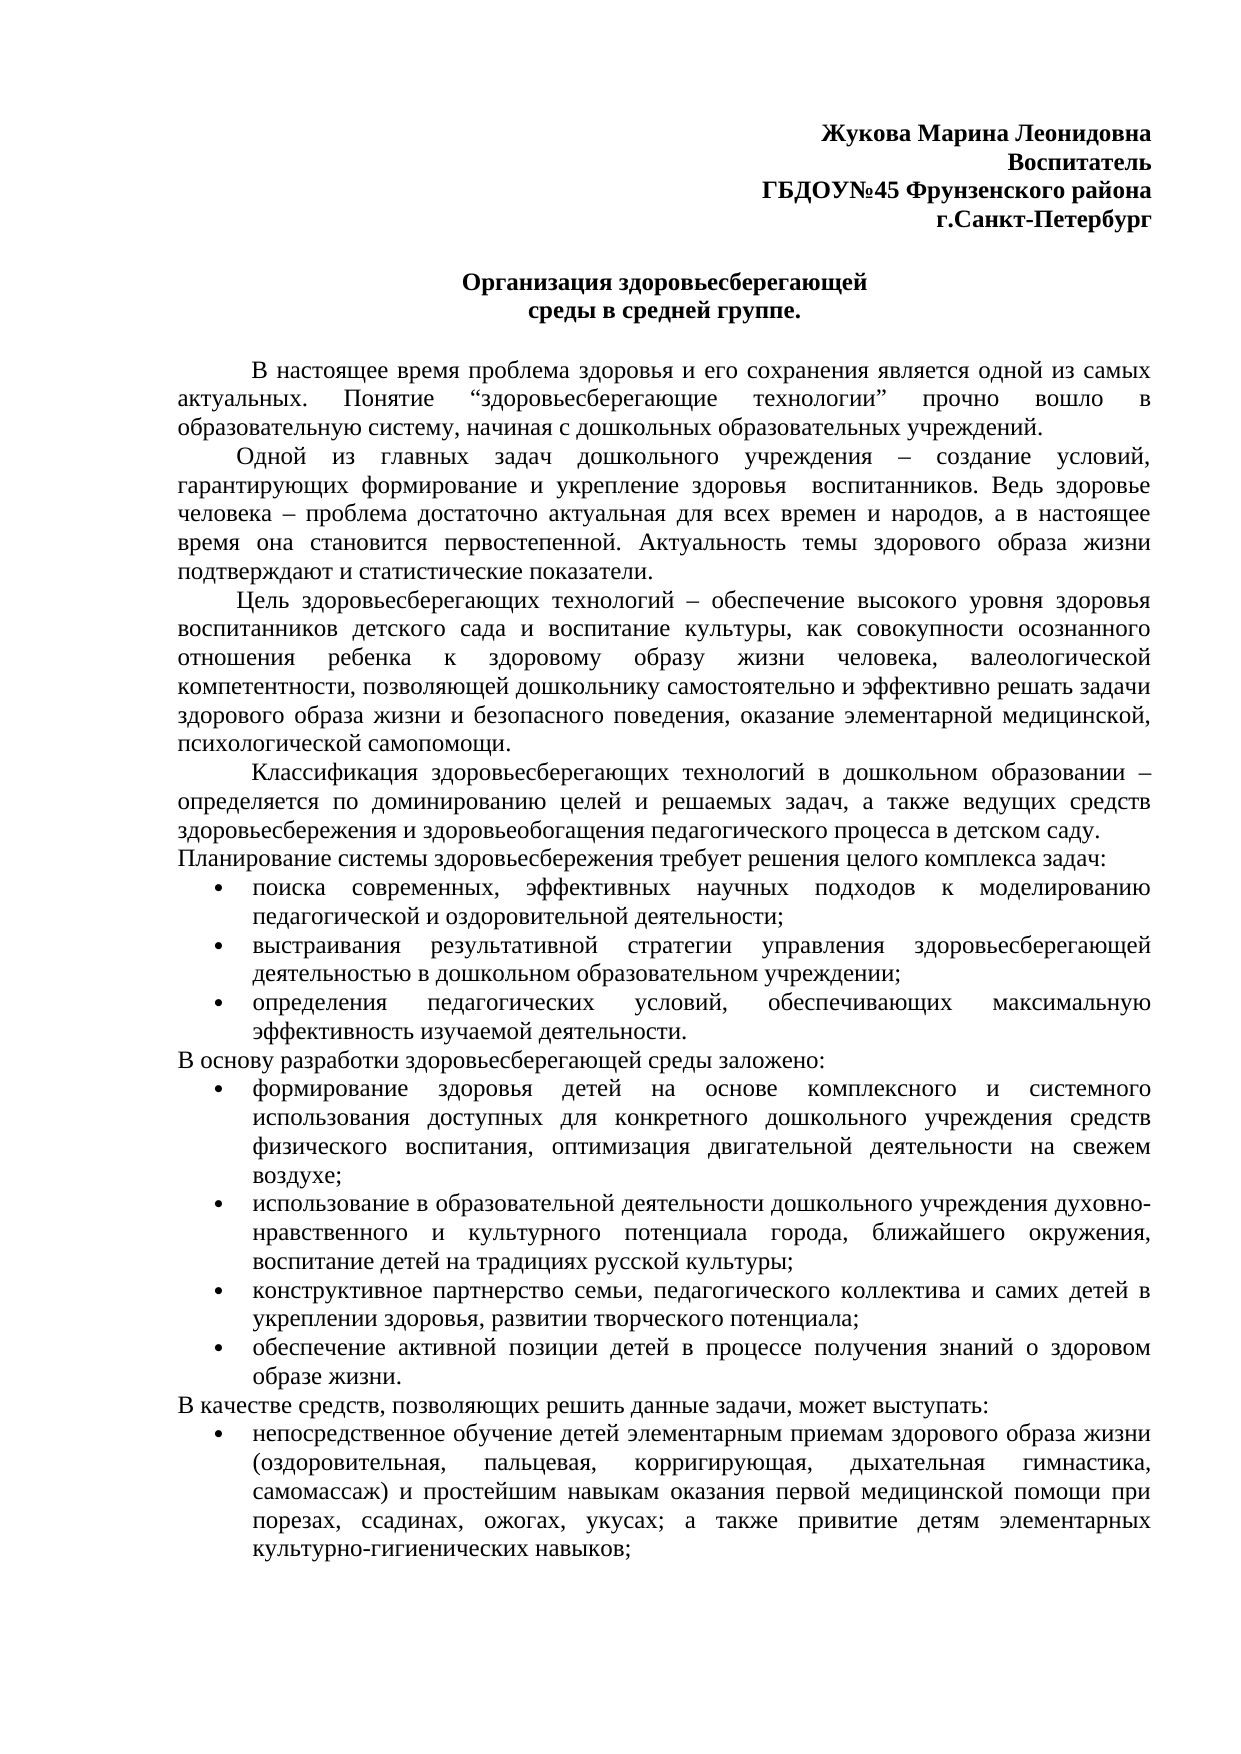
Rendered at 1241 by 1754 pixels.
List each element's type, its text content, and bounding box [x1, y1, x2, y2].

text Жукова Марина Леонидовна [177, 118, 1152, 147]
list выстраивания результативной стратегии управления здоровьесберегающей деятельностью в дошкольном образовательном учреждении; [215, 930, 1152, 987]
text В основу разработки здоровьесберегающей среды заложено: [177, 1045, 1152, 1073]
text В качестве средств, позволяющих решить данные задачи, может выступать: [177, 1390, 1152, 1418]
list использование в образовательной деятельности дошкольного учреждения духовно-нравственного и культурного потенциала города, ближайшего окружения, воспитание детей на традициях русской культуры; [215, 1188, 1152, 1275]
text Одной из главных задач дошкольного учреждения – создание условий, гарантирующих формирование и укрепление здоровья воспитанников. Ведь здоровье человека – проблема достаточно актуальная для всех времен и народов, а в настоящее время она становится первостепенной. Актуальность темы здорового образа жизни подтверждают и статистические показатели. [177, 441, 1152, 585]
list формирование здоровья детей на основе комплексного и системного использования доступных для конкретного дошкольного учреждения средств физического воспитания, оптимизация двигательной деятельности на свежем воздухе; [215, 1073, 1152, 1188]
text Воспитатель [177, 147, 1152, 176]
text Классификация здоровьесберегающих технологий в дошкольном образовании – определяется по доминированию целей и решаемых задач, а также ведущих средств здоровьесбережения и здоровьеобогащения педагогического процесса в детском саду. [177, 757, 1152, 843]
list поиска современных, эффективных научных подходов к моделированию педагогической и оздоровительной деятельности; [215, 872, 1152, 930]
text ГБДОУ№45 Фрунзенского района [177, 176, 1152, 204]
text г.Санкт-Петербург [177, 204, 1152, 233]
list обеспечение активной позиции детей в процессе получения знаний о здоровом образе жизни. [215, 1332, 1152, 1390]
text Цель здоровьесберегающих технологий – обеспечение высокого уровня здоровья воспитанников детского сада и воспитание культуры, как совокупности осознанного отношения ребенка к здоровому образу жизни человека, валеологической компетентности, позволяющей дошкольнику самостоятельно и эффективно решать задачи здорового образа жизни и безопасного поведения, оказание элементарной медицинской, психологической самопомощи. [177, 585, 1152, 757]
list непосредственное обучение детей элементарным приемам здорового образа жизни (оздоровительная, пальцевая, корригирующая, дыхательная гимнастика, самомассаж) и простейшим навыкам оказания первой медицинской помощи при порезах, ссадинах, ожогах, укусах; а также привитие детям элементарных культурно-гигиенических навыков; [215, 1418, 1152, 1562]
list определения педагогических условий, обеспечивающих максимальную эффективность изучаемой деятельности. [215, 987, 1152, 1045]
text Планирование системы здоровьесбережения требует решения целого комплекса задач: [177, 843, 1152, 872]
text Организация здоровьесберегающей [177, 267, 1152, 295]
text В настоящее время проблема здоровья и его сохранения является одной из самых актуальных. Понятие “здоровьесберегающие технологии” прочно вошло в образовательную систему, начиная с дошкольных образовательных учреждений. [177, 355, 1152, 441]
text среды в средней группе. [177, 295, 1152, 324]
list конструктивное партнерство семьи, педагогического коллектива и самих детей в укреплении здоровья, развитии творческого потенциала; [215, 1275, 1152, 1332]
